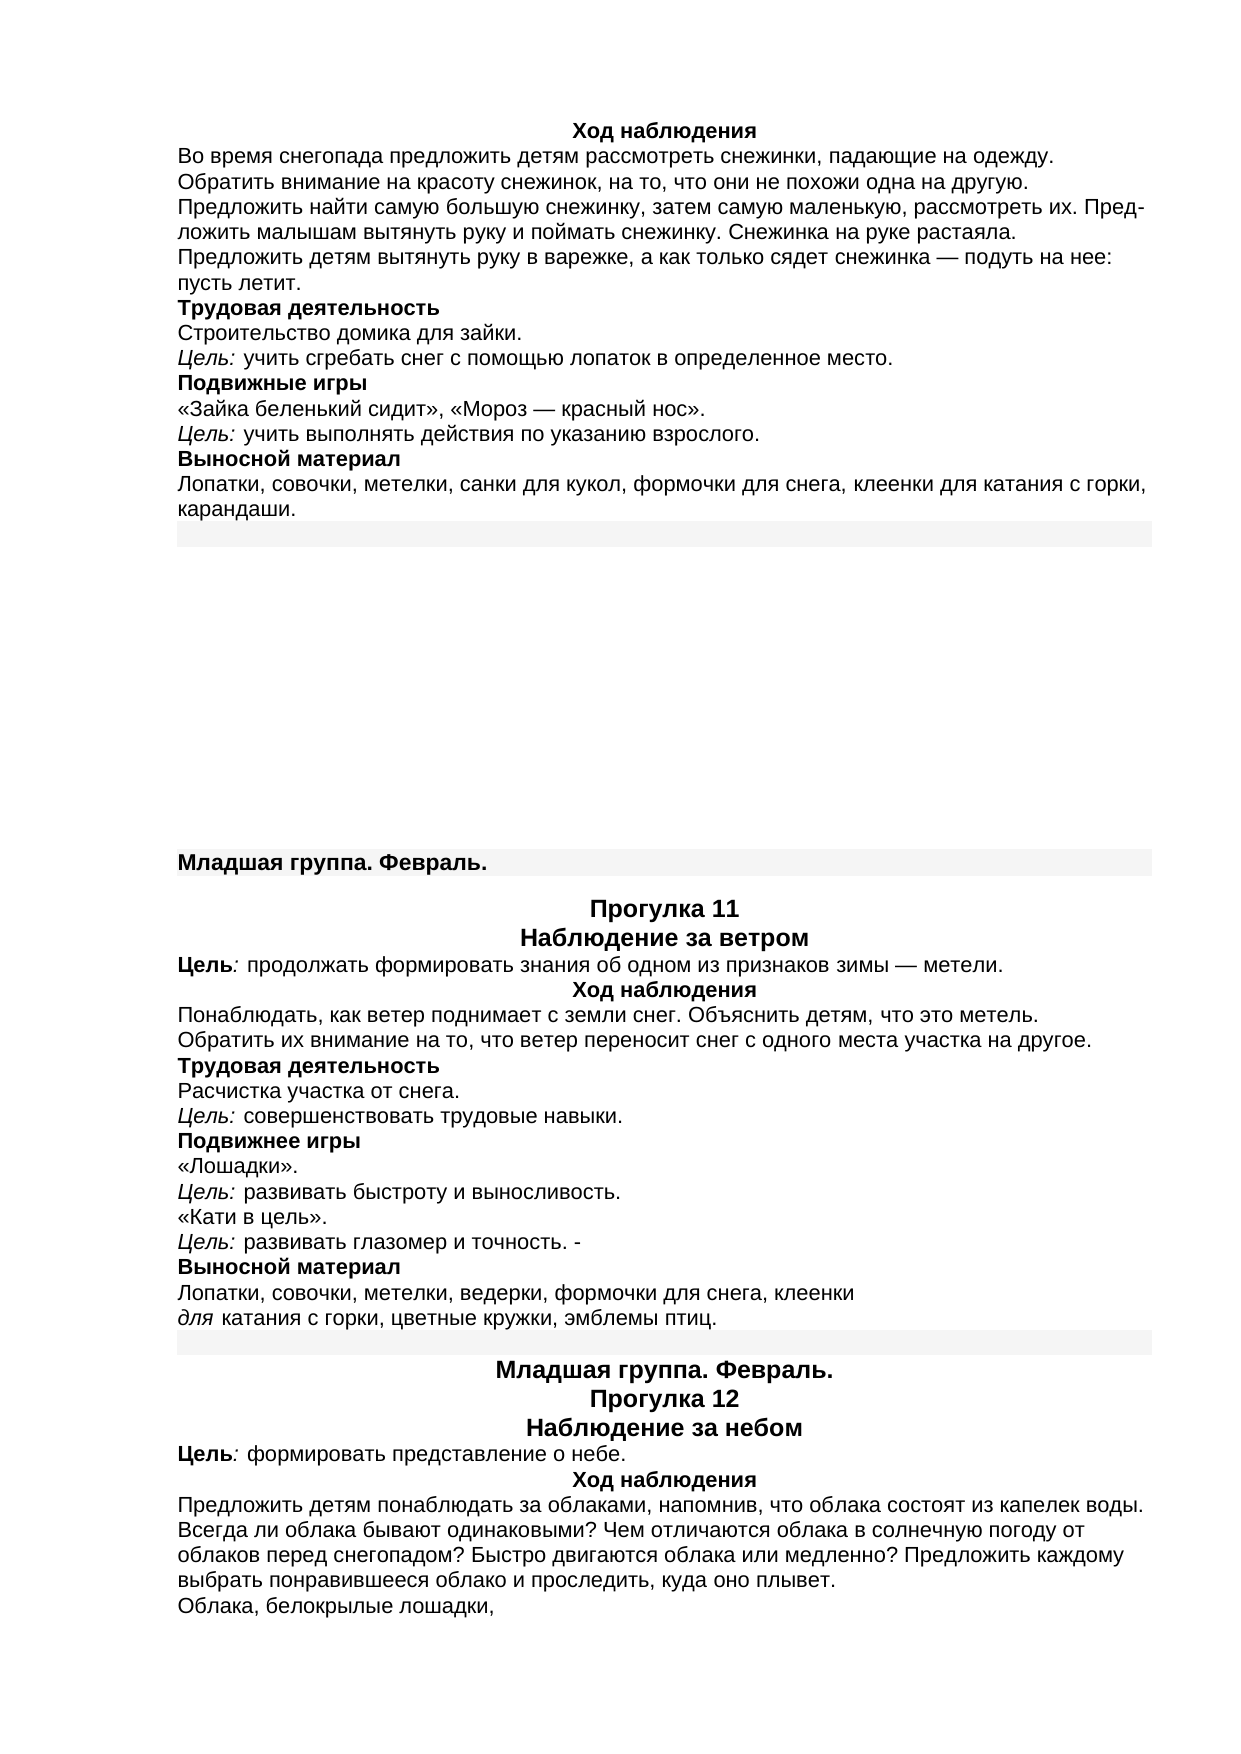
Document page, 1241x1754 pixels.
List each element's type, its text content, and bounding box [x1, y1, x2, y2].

text «Зайка беленький сидит», «Мороз — красный нос». [177, 395, 1152, 421]
text Цель: формировать представление о небе. [177, 1441, 1152, 1467]
text Предложить детям вытянуть руку в варежке, а как только сядет снежинка — подуть на нее: пусть летит. [177, 244, 1152, 294]
text Лопатки, совочки, метелки, санки для кукол, формочки для снега, клеенки для катания с горки, карандаши. [177, 471, 1152, 521]
text Облака, белокрылые лошадки, [177, 1593, 1152, 1618]
text Выносной материал [177, 1254, 1152, 1279]
text Младшая группа. Февраль. [177, 849, 1152, 876]
text Строительство домика для зайки. [177, 320, 1152, 345]
text Цель: учить сгребать снег с помощью лопаток в определенное место. [177, 345, 1152, 370]
text «Лошадки». [177, 1153, 1152, 1179]
text Ход наблюдения [177, 118, 1152, 143]
text Цель: развивать глазомер и точность. - [177, 1229, 1152, 1254]
text Наблюдение за небом [177, 1413, 1152, 1441]
text Предложить детям понаблюдать за облаками, напомнив, что облака состоят из капелек воды. Всегда ли облака бывают одинаковыми? Чем отличаются облака в солнечную погоду от облаков перед снегопадом? Быстро двигаются облака или медленно? Предложить каждому выбрать понравившееся облако и проследить, куда оно плывет. [177, 1492, 1152, 1593]
text Младшая группа. Февраль. [177, 1355, 1152, 1384]
text Ход наблюдения [177, 977, 1152, 1002]
text Трудовая деятельность [177, 294, 1152, 320]
text «Кати в цель». [177, 1204, 1152, 1229]
text Расчистка участка от снега. [177, 1078, 1152, 1103]
text Выносной материал [177, 446, 1152, 471]
text Лопатки, совочки, метелки, ведерки, формочки для снега, клеенки для катания с горки, цветные кружки, эмблемы птиц. [177, 1279, 1152, 1330]
text Трудовая деятельность [177, 1053, 1152, 1078]
text Цель: совершенствовать трудовые навыки. [177, 1103, 1152, 1128]
text Цель: развивать быстроту и выносливость. [177, 1179, 1152, 1204]
text Прогулка 12 [177, 1384, 1152, 1413]
text Обратить их внимание на то, что ветер переносит снег с одного места участка на другое. [177, 1027, 1152, 1053]
text Цель: продолжать формировать знания об одном из признаков зимы — метели. [177, 952, 1152, 977]
text Цель: учить выполнять действия по указанию взрослого. [177, 421, 1152, 446]
text Подвижнее игры [177, 1128, 1152, 1153]
text Во время снегопада предложить детям рассмотреть снежинки, падающие на одежду. Обратить внимание на красоту снежинок, на то, что они не похожи одна на другую. Предложить найти самую большую снежинку, затем самую маленькую, рассмотреть их. Предложить малышам вытянуть руку и поймать снежинку. Снежинка на руке растаяла. [177, 143, 1152, 244]
text Прогулка 11 [177, 894, 1152, 923]
text Подвижные игры [177, 370, 1152, 395]
text Ход наблюдения [177, 1467, 1152, 1492]
text Наблюдение за ветром [177, 923, 1152, 952]
text Понаблюдать, как ветер поднимает с земли снег. Объяснить детям, что это метель. [177, 1002, 1152, 1027]
